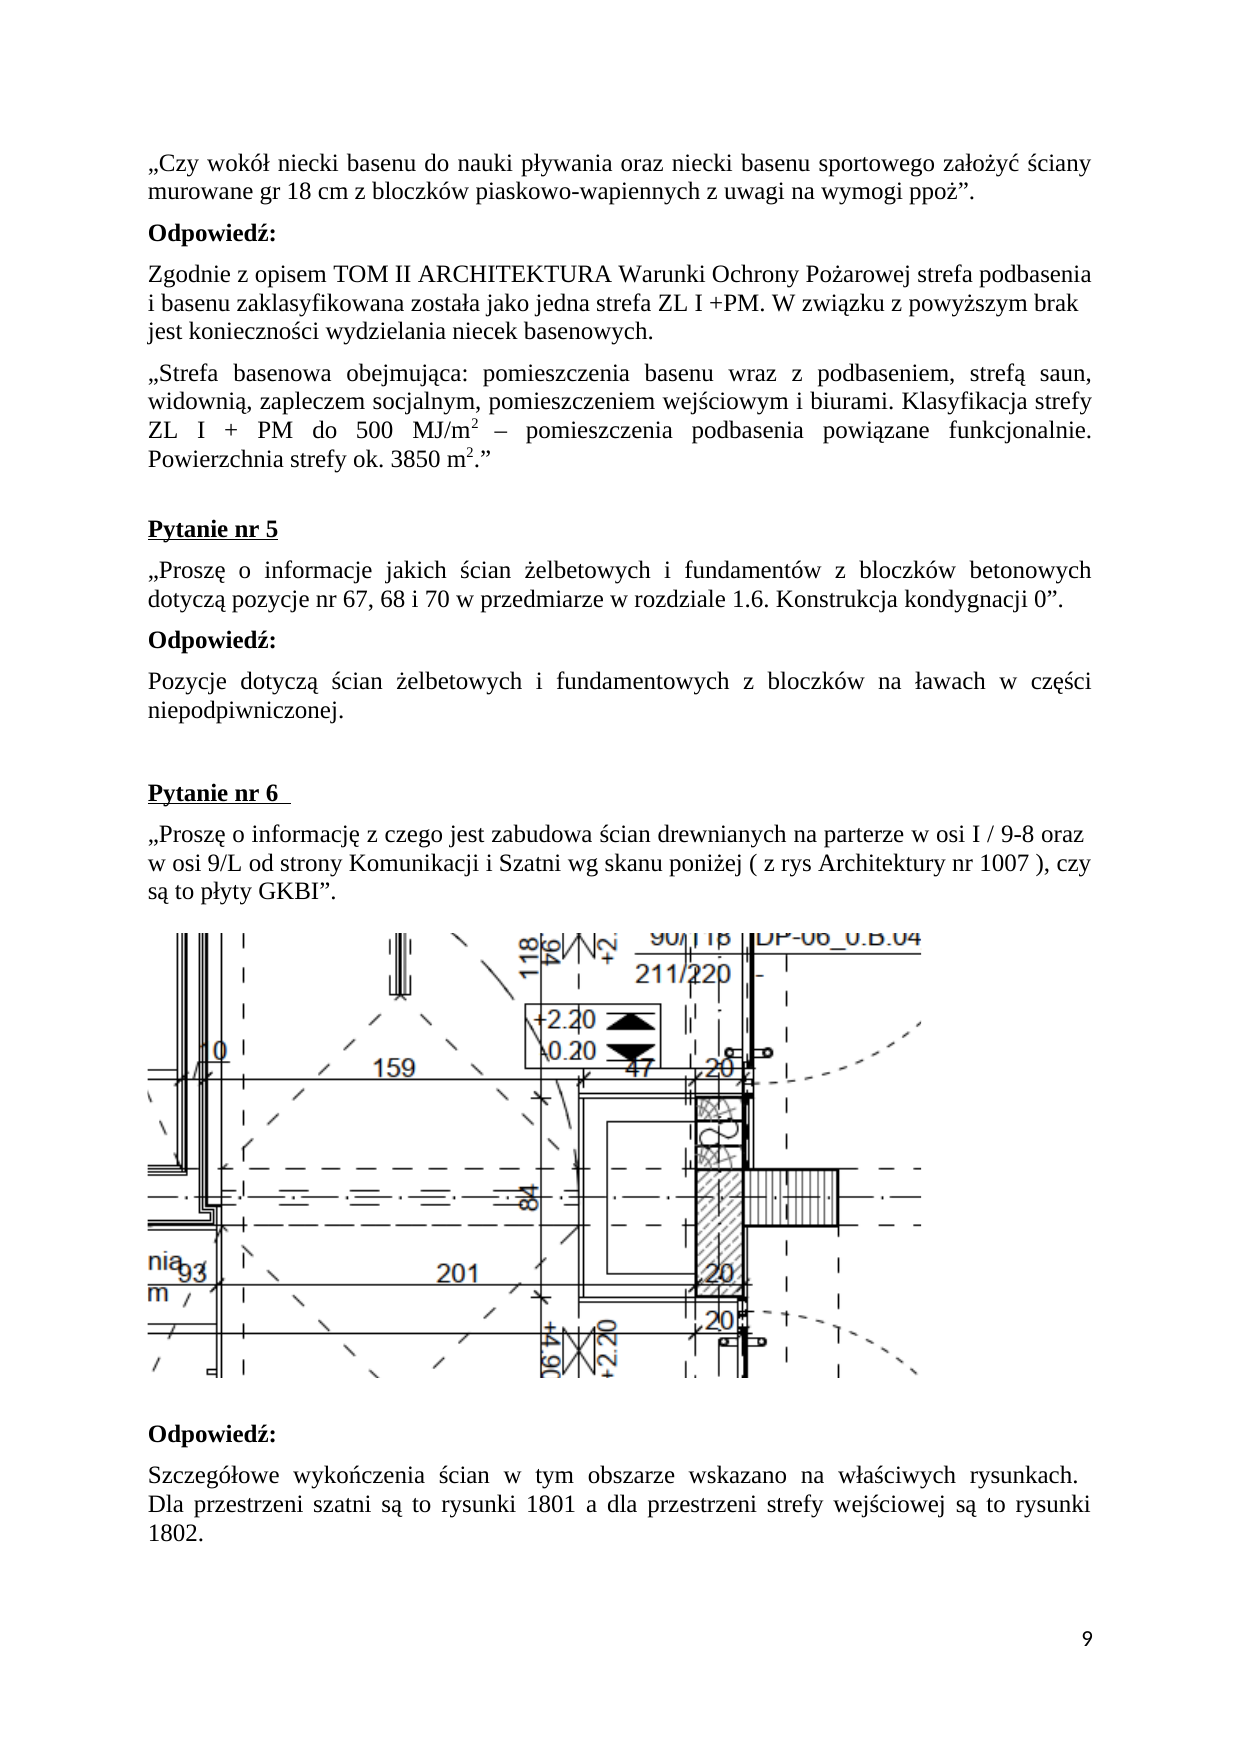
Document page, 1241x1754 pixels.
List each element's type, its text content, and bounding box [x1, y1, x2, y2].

text Pozycje dotyczą ścian żelbetowych i fundamentowych z bloczków na ławach w części niepodpiwniczonej. [148, 666, 1093, 724]
text Odpowiedź: [148, 1419, 1093, 1448]
text Szczegółowe wykończenia ścian w tym obszarze wskazano na właściwych rysunkach. Dla przestrzeni szatni są to rysunki 1801 a dla przestrzeni strefy wejściowej są to rysunki 1802. [148, 1460, 1093, 1546]
text Odpowiedź: [148, 218, 1093, 246]
text „Proszę o informacje jakich ścian żelbetowych i fundamentów z bloczków betonowych dotyczą pozycje nr 67, 68 i 70 w przedmiarze w rozdziale 1.6. Konstrukcja kondygnacji 0”. [148, 555, 1093, 613]
text „Czy wokół niecki basenu do nauki pływania oraz niecki basenu sportowego założyć ściany murowane gr 18 cm z bloczków piaskowo-wapiennych z uwagi na wymogi ppoż”. [148, 148, 1093, 205]
text Pytanie nr 5 [148, 514, 1093, 543]
text „Strefa basenowa obejmująca: pomieszczenia basenu wraz z podbaseniem, strefą saun, widownią, zapleczem socjalnym, pomieszczeniem wejściowym i biurami. Klasyfikacja strefy ZL I + PM do 500 MJ/m2 – pomieszczenia podbasenia powiązane funkcjonalnie. Powierzchnia strefy ok. 3850 m2.” [148, 358, 1093, 473]
text Odpowiedź: [148, 625, 1093, 654]
text Pytanie nr 6 [148, 778, 1093, 806]
text „Proszę o informację z czego jest zabudowa ścian drewnianych na parterze w osi I / 9-8 oraz w osi 9/L od strony Komunikacji i Szatni wg skanu poniżej ( z rys Architektury nr 1007 ), czy są to płyty GKBI”. [148, 819, 1093, 905]
text Zgodnie z opisem TOM II ARCHITEKTURA Warunki Ochrony Pożarowej strefa podbasenia i basenu zaklasyfikowana została jako jedna strefa ZL I +PM. W związku z powyższym brak jest konieczności wydzielania niecek basenowych. [148, 259, 1093, 345]
